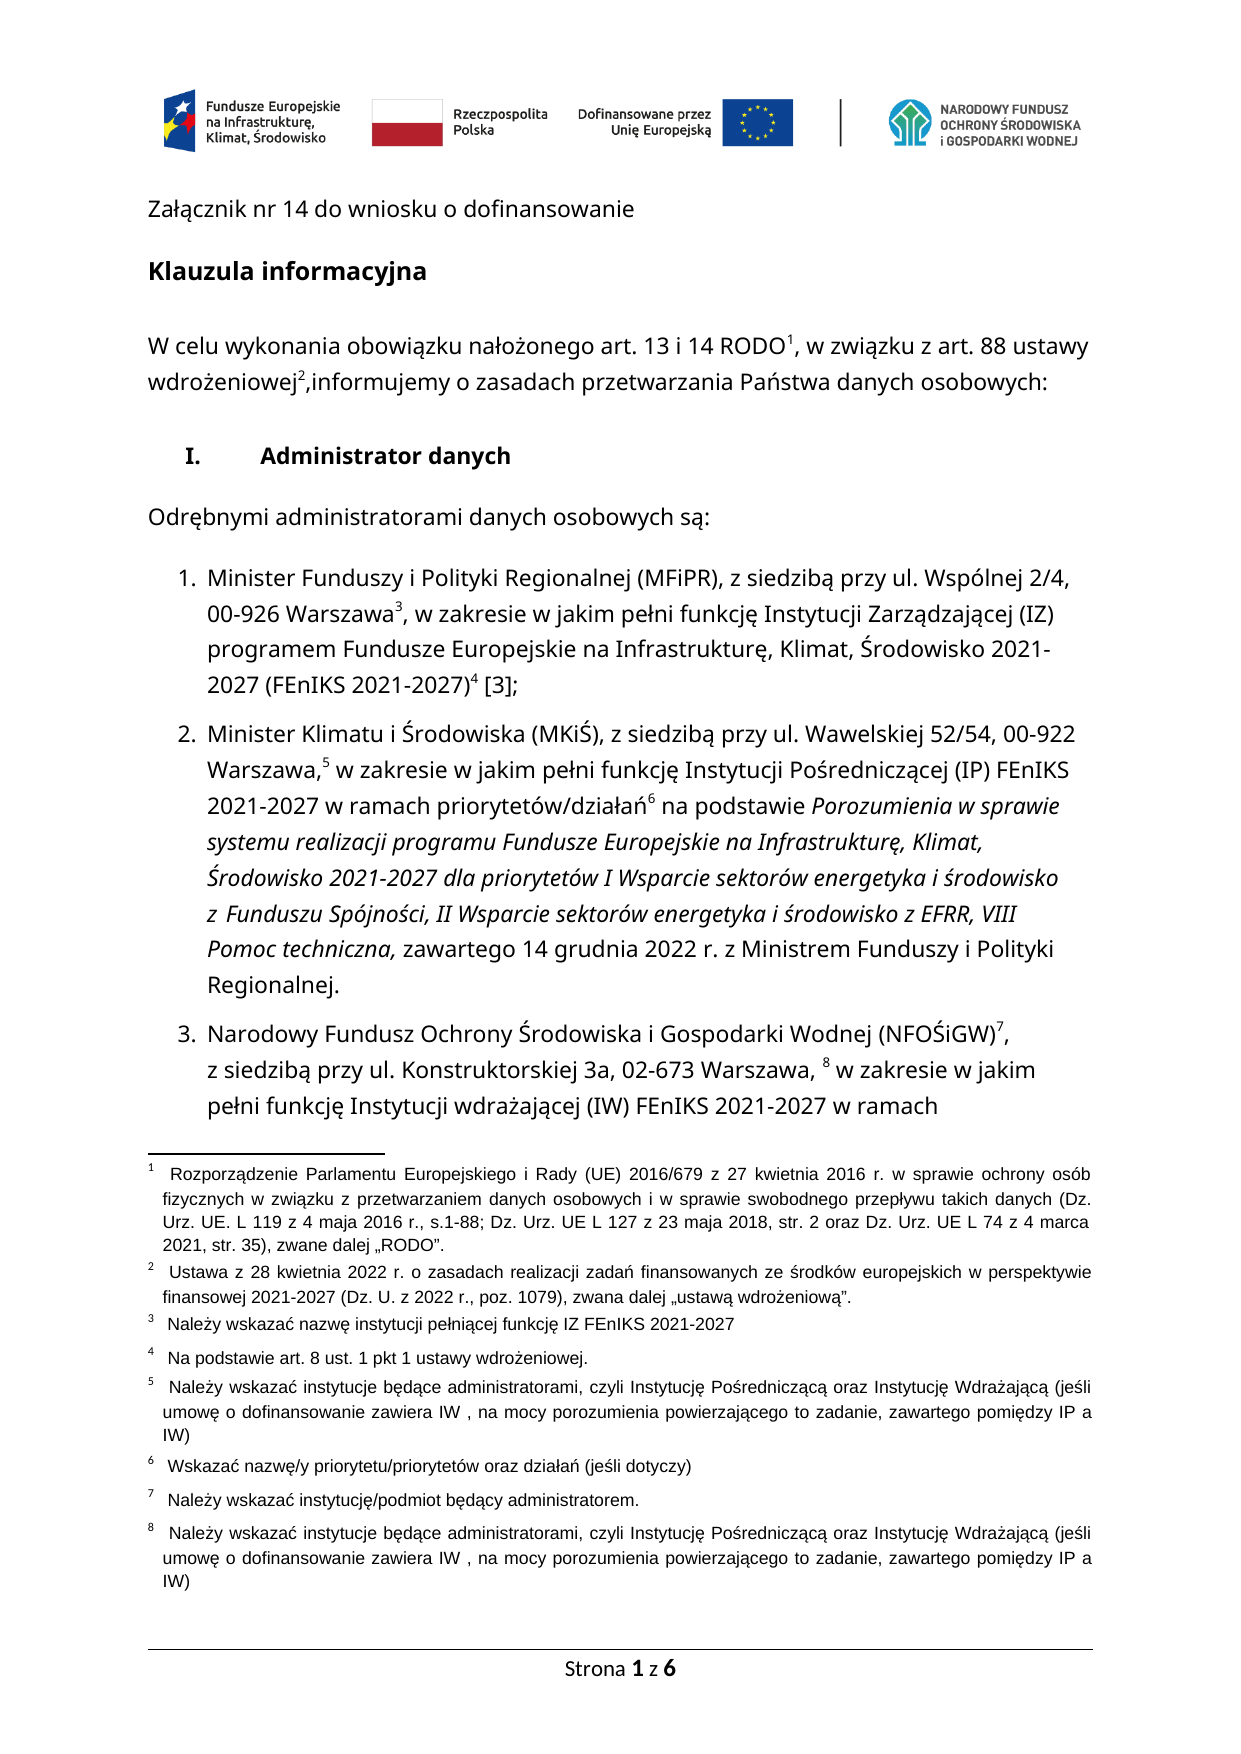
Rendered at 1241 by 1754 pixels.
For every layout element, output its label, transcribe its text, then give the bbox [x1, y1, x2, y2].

subtitle Załącznik nr 14 do wniosku o dofinansowanie [148, 193, 1093, 224]
list Minister Funduszy i Polityki Regionalnej (MFiPR), z siedzibą przy ul. Wspólnej 2/4, 00-926 Warszawa, w zakresie w jakim pełni funkcję Instytucji Zarządzającej (IZ) programem Fundusze Europejskie na Infrastrukturę, Klimat, Środowisko 2021-2027 (FEnIKS 2021-2027) [3]; [177, 562, 1093, 701]
subtitle Klauzula informacyjna [148, 254, 1093, 288]
list Minister Klimatu i Środowiska (MKiŚ), z siedzibą przy ul. Wawelskiej 52/54, 00-922 Warszawa, w zakresie w jakim pełni funkcję Instytucji Pośredniczącej (IP) FEnIKS 2021-2027 w ramach priorytetów/działań na podstawie Porozumienia w sprawie systemu realizacji programu Fundusze Europejskie na Infrastrukturę, Klimat, Środowisko 2021-2027 dla priorytetów I Wsparcie sektorów energetyka i środowisko z Funduszu Spójności, II Wsparcie sektorów energetyka i środowisko z EFRR, VIII Pomoc techniczna, zawartego 14 grudnia 2022 r. z Ministrem Funduszy i Polityki Regionalnej. [177, 718, 1093, 1001]
list Administrator danych [185, 440, 1093, 471]
text W celu wykonania obowiązku nałożonego art. 13 i 14 RODO, w związku z art. 88 ustawy wdrożeniowej,informujemy o zasadach przetwarzania Państwa danych osobowych: [148, 330, 1093, 397]
list Narodowy Fundusz Ochrony Środowiska i Gospodarki Wodnej (NFOŚiGW), z siedzibą przy ul. Konstruktorskiej 3a, 02-673 Warszawa, w zakresie w jakim pełni funkcję Instytucji wdrażającej (IW) FEnIKS 2021-2027 w ramach priorytetów/działań na podstawie Porozumienia w sprawie realizacji programu Fundusze Europejskie na Infrastrukturę, Klimat, Środowisko 2021-2027 w zakresie priorytetu I Wsparcie sektorów energetyka i środowisko z Funduszu Spójności i priorytetu II Wsparcie sektorów energetyka i środowisko z EFRR oraz priorytetu VIII Pomoc techniczna, zawartego w dniu 4 lipca 2023 r. z Ministrem Klimatu i Środowiska. [177, 1018, 1093, 1121]
picture [147, 73, 1093, 168]
text Odrębnymi administratorami danych osobowych są: [148, 501, 1093, 532]
